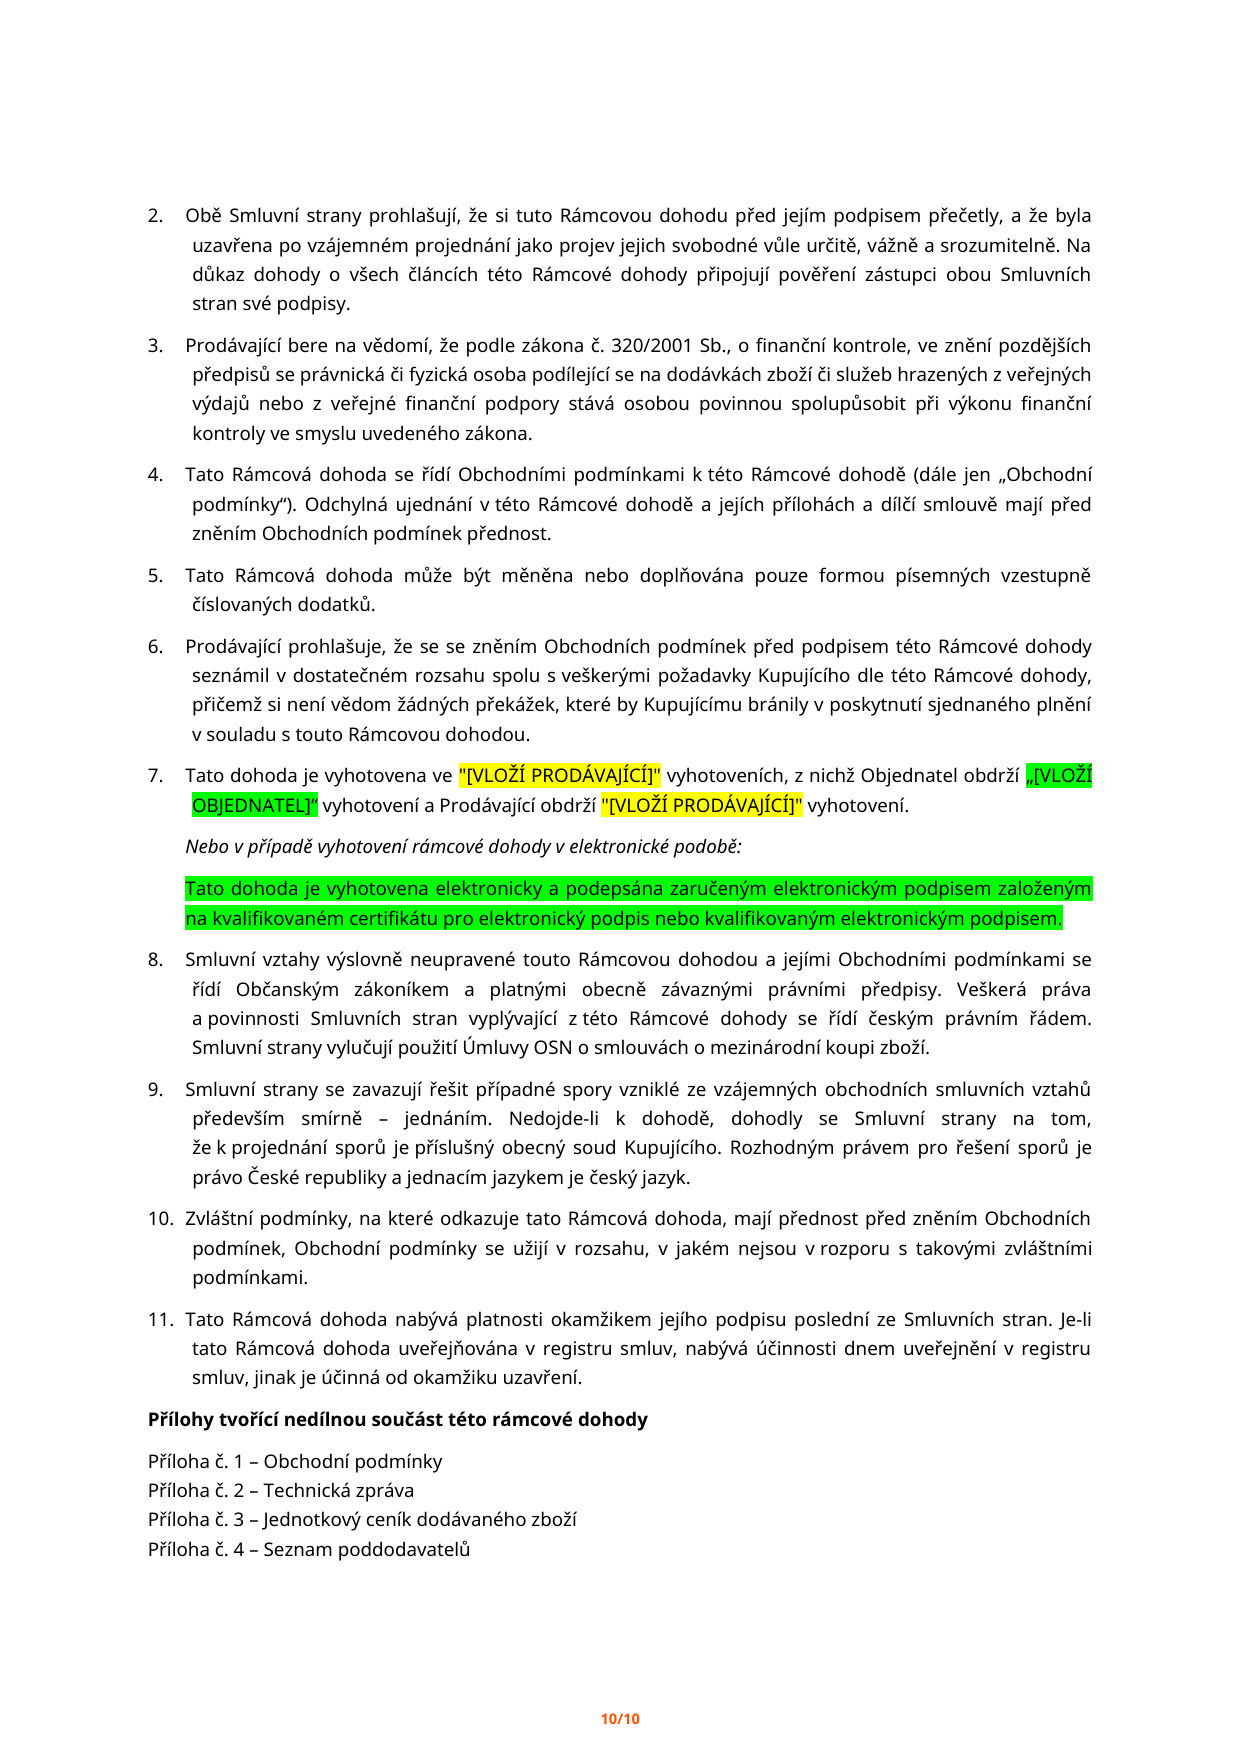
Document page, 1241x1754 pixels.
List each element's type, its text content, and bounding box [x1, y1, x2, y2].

list Tato Rámcová dohoda nabývá platnosti okamžikem jejího podpisu poslední ze Smluvních stran. Je-li tato Rámcová dohoda uveřejňována v registru smluv, nabývá účinnosti dnem uveřejnění v registru smluv, jinak je účinná od okamžiku uzavření. [148, 1306, 1093, 1390]
text Příloha č. 2 – Technická zpráva [148, 1477, 1095, 1503]
list Prodávající prohlašuje, že se se zněním Obchodních podmínek před podpisem této Rámcové dohody seznámil v dostatečném rozsahu spolu s veškerými požadavky Kupujícího dle této Rámcové dohody, přičemž si není vědom žádných překážek, které by Kupujícímu bránily v poskytnutí sjednaného plnění v souladu s touto Rámcovou dohodou. [148, 633, 1093, 746]
text Přílohy tvořící nedílnou součást této rámcové dohody [148, 1406, 1095, 1432]
list Tato Rámcová dohoda může být měněna nebo doplňována pouze formou písemných vzestupně číslovaných dodatků. [148, 562, 1093, 617]
list Zvláštní podmínky, na které odkazuje tato Rámcová dohoda, mají přednost před zněním Obchodních podmínek, Obchodní podmínky se užijí v rozsahu, v jakém nejsou v rozporu s takovými zvláštními podmínkami. [148, 1206, 1093, 1290]
text Příloha č. 1 – Obchodní podmínky [148, 1448, 1095, 1474]
text Tato dohoda je vyhotovena elektronicky a podepsána zaručeným elektronickým podpisem založeným na kvalifikovaném certifikátu pro elektronický podpis nebo kvalifikovaným elektronickým podpisem. [185, 901, 1093, 930]
list Prodávající bere na vědomí, že podle zákona č. 320/2001 Sb., o finanční kontrole, ve znění pozdějších předpisů se právnická či fyzická osoba podílející se na dodávkách zboží či služeb hrazených z veřejných výdajů nebo z veřejné finanční podpory stává osobou povinnou spolupůsobit při výkonu finanční kontroly ve smyslu uvedeného zákona. [148, 332, 1093, 446]
list Smluvní vztahy výslovně neupravené touto Rámcovou dohodou a jejími Obchodními podmínkami se řídí Občanským zákoníkem a platnými obecně závaznými právními předpisy. Veškerá práva a povinnosti Smluvních stran vyplývající z této Rámcové dohody se řídí českým právním řádem. Smluvní strany vylučují použití Úmluvy OSN o smlouvách o mezinárodní koupi zboží. [148, 947, 1093, 1060]
list Smluvní strany se zavazují řešit případné spory vzniklé ze vzájemných obchodních smluvních vztahů především smírně – jednáním. Nedojde-li k dohodě, dohodly se Smluvní strany na tom, že k projednání sporů je příslušný obecný soud Kupujícího. Rozhodným právem pro řešení sporů je právo České republiky a jednacím jazykem je český jazyk. [148, 1076, 1093, 1189]
text Příloha č. 3 – Jednotkový ceník dodávaného zboží [148, 1507, 1095, 1532]
list Tato Rámcová dohoda se řídí Obchodními podmínkami k této Rámcové dohodě (dále jen „Obchodní podmínky“). Odchylná ujednání v této Rámcové dohodě a jejích přílohách a dílčí smlouvě mají před zněním Obchodních podmínek přednost. [148, 462, 1093, 546]
text Nebo v případě vyhotovení rámcové dohody v elektronické podobě: [185, 834, 1093, 859]
text Příloha č. 4 – Seznam poddodavatelů [148, 1536, 1095, 1561]
list Obě Smluvní strany prohlašují, že si tuto Rámcovou dohodu před jejím podpisem přečetly, a že byla uzavřena po vzájemném projednání jako projev jejich svobodné vůle určitě, vážně a srozumitelně. Na důkaz dohody o všech článcích této Rámcové dohody připojují pověření zástupci obou Smluvních stran své podpisy. [148, 203, 1093, 316]
list Tato dohoda je vyhotovena ve "[VLOŽÍ PRODÁVAJÍCÍ]" vyhotoveních, z nichž Objednatel obdrží „[VLOŽÍ OBJEDNATEL]“ vyhotovení a Prodávající obdrží "[VLOŽÍ PRODÁVAJÍCÍ]" vyhotovení. [148, 763, 1093, 817]
